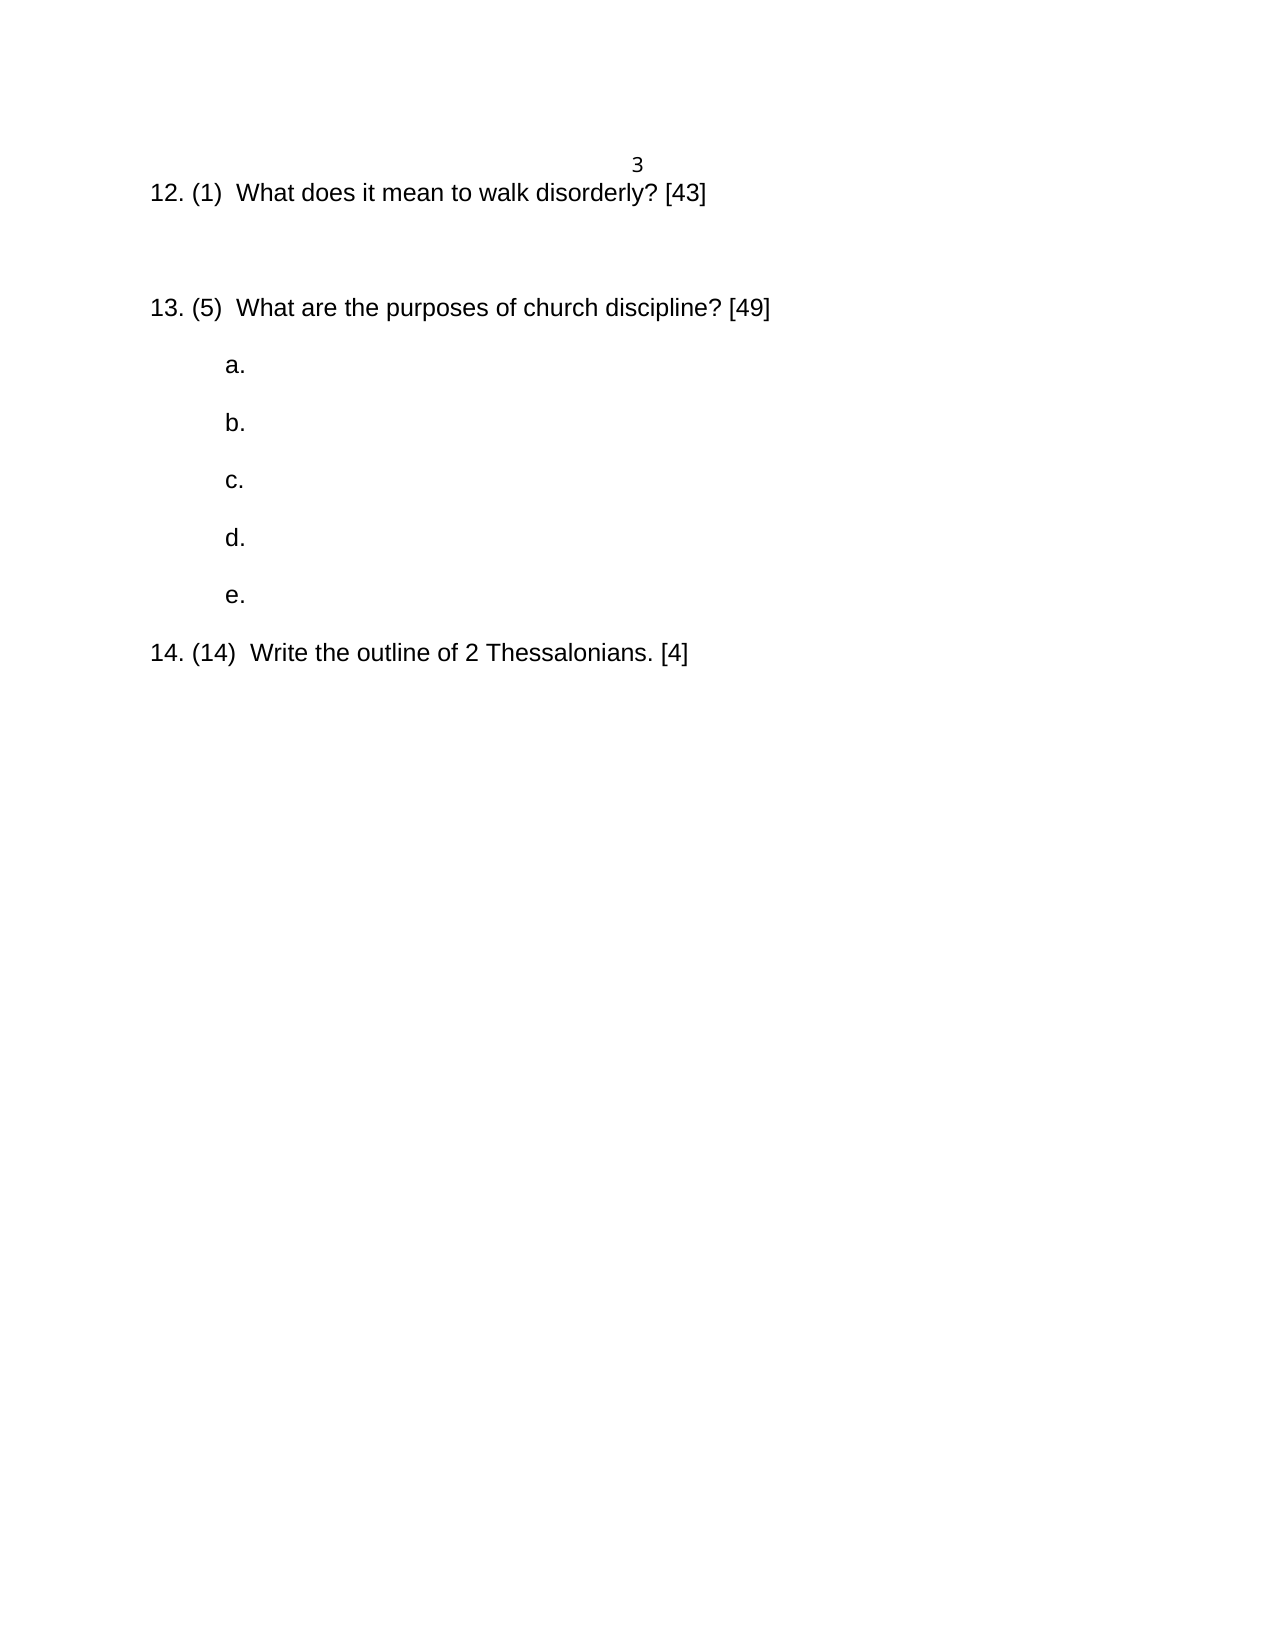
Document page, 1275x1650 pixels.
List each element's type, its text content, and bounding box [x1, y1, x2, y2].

text a. [150, 350, 1125, 379]
text 12. (1) What does it mean to walk disorderly? [43] [150, 150, 1125, 207]
text b. [150, 408, 1125, 437]
text c. [150, 465, 1125, 494]
text d. [150, 523, 1125, 552]
text 13. (5) What are the purposes of church discipline? [49] [150, 293, 1125, 322]
text 14. (14) Write the outline of 2 Thessalonians. [4] [150, 638, 1125, 667]
text e. [150, 580, 1125, 609]
